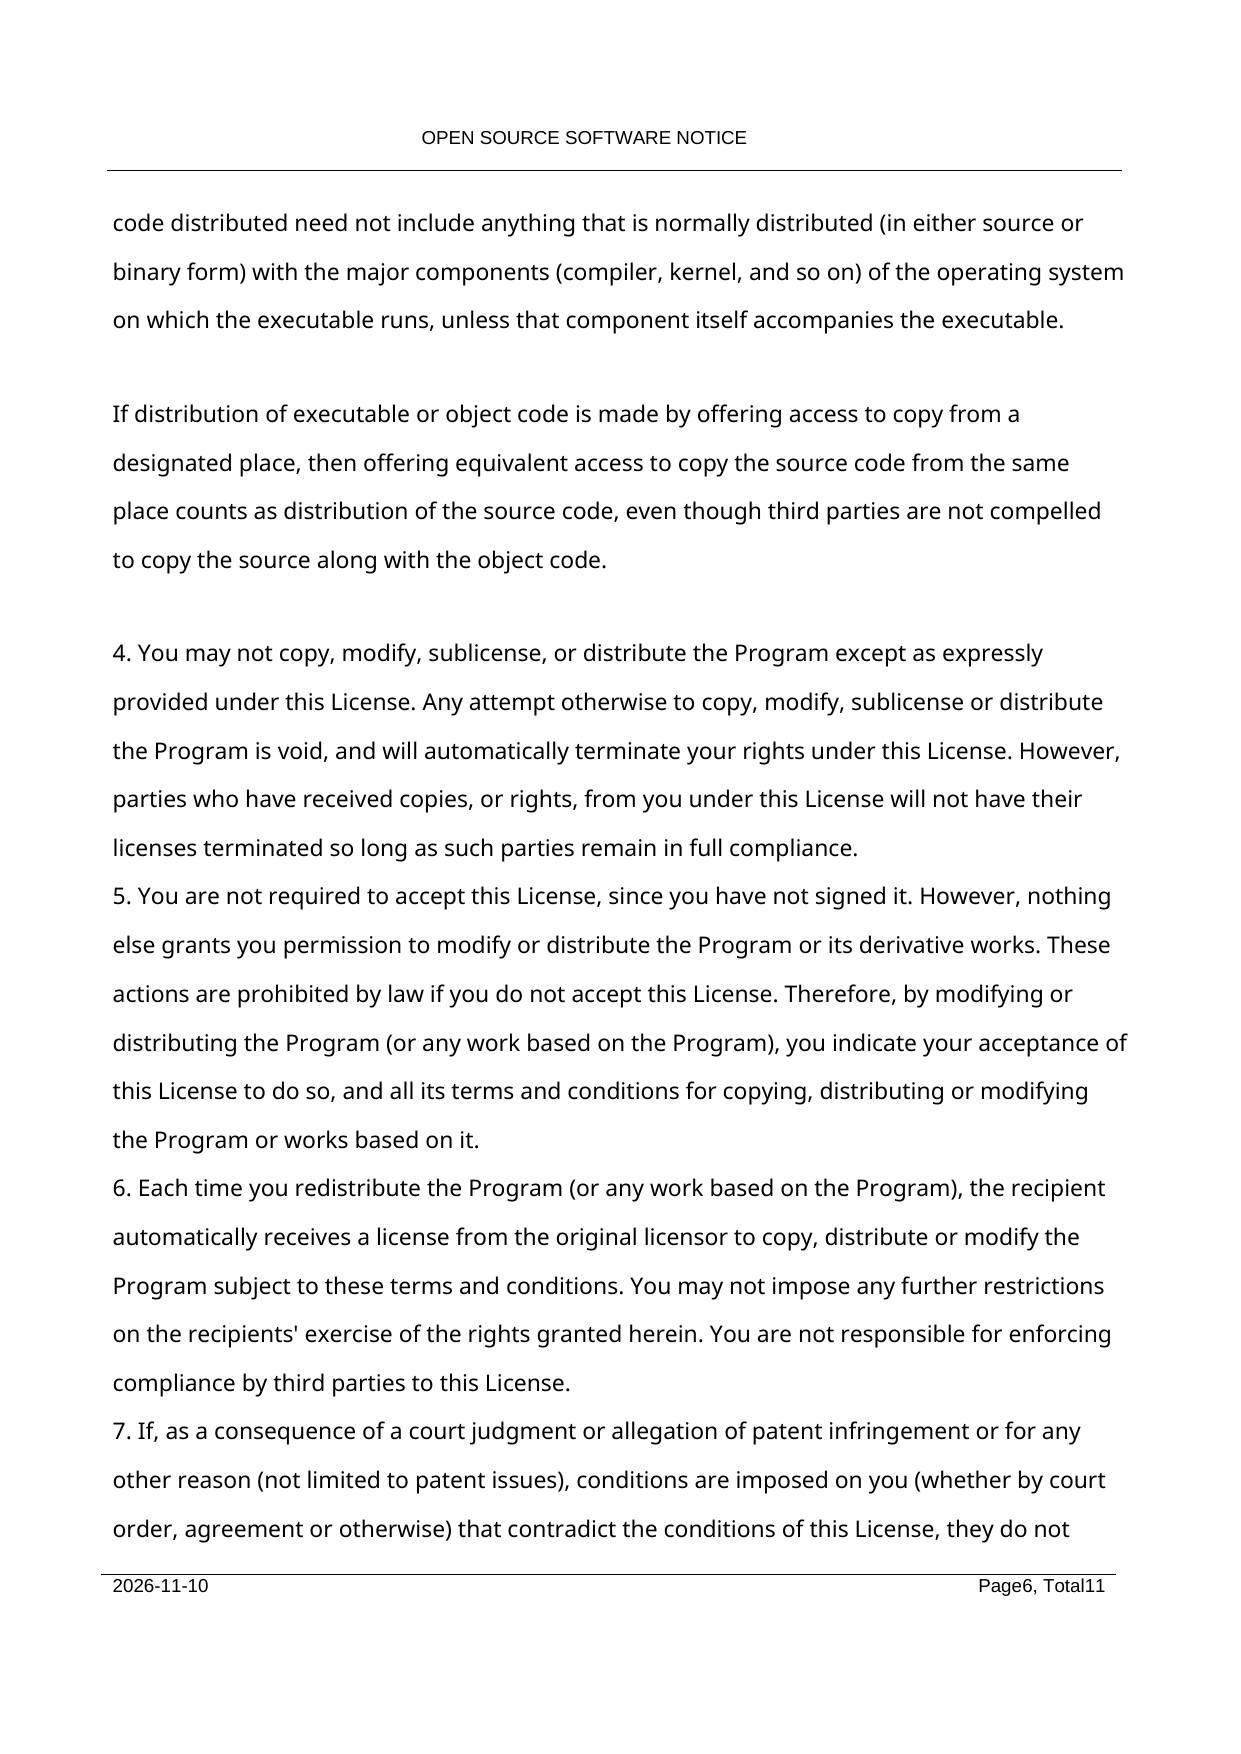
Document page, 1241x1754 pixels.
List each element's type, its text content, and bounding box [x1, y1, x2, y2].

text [112, 206, 1128, 336]
text 4. You may not copy, modify, sublicense, or distribute the Program except as expressly provided under this License. Any attempt otherwise to copy, modify, sublicense or distribute the Program is void, and will automatically terminate your rights under this License. However, parties who have received copies, or rights, from you under this License will not have their licenses terminated so long as such parties remain in full compliance. [112, 637, 1128, 864]
text If distribution of executable or object code is made by offering access to copy from a designated place, then offering equivalent access to copy the source code from the same place counts as distribution of the source code, even though third parties are not compelled to copy the source along with the object code. [112, 397, 1128, 576]
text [112, 1415, 1128, 1545]
text 6. Each time you redistribute the Program (or any work based on the Program), the recipient automatically receives a license from the original licensor to copy, distribute or modify the Program subject to these terms and conditions. You may not impose any further restrictions on the recipients' exercise of the rights granted herein. You are not responsible for enforcing compliance by third parties to this License. [112, 1172, 1128, 1399]
text 5. You are not required to accept this License, since you have not signed it. However, nothing else grants you permission to modify or distribute the Program or its derivative works. These actions are prohibited by law if you do not accept this License. Therefore, by modifying or distributing the Program (or any work based on the Program), you indicate your acceptance of this License to do so, and all its terms and conditions for copying, distributing or modifying the Program or works based on it. [112, 880, 1128, 1156]
